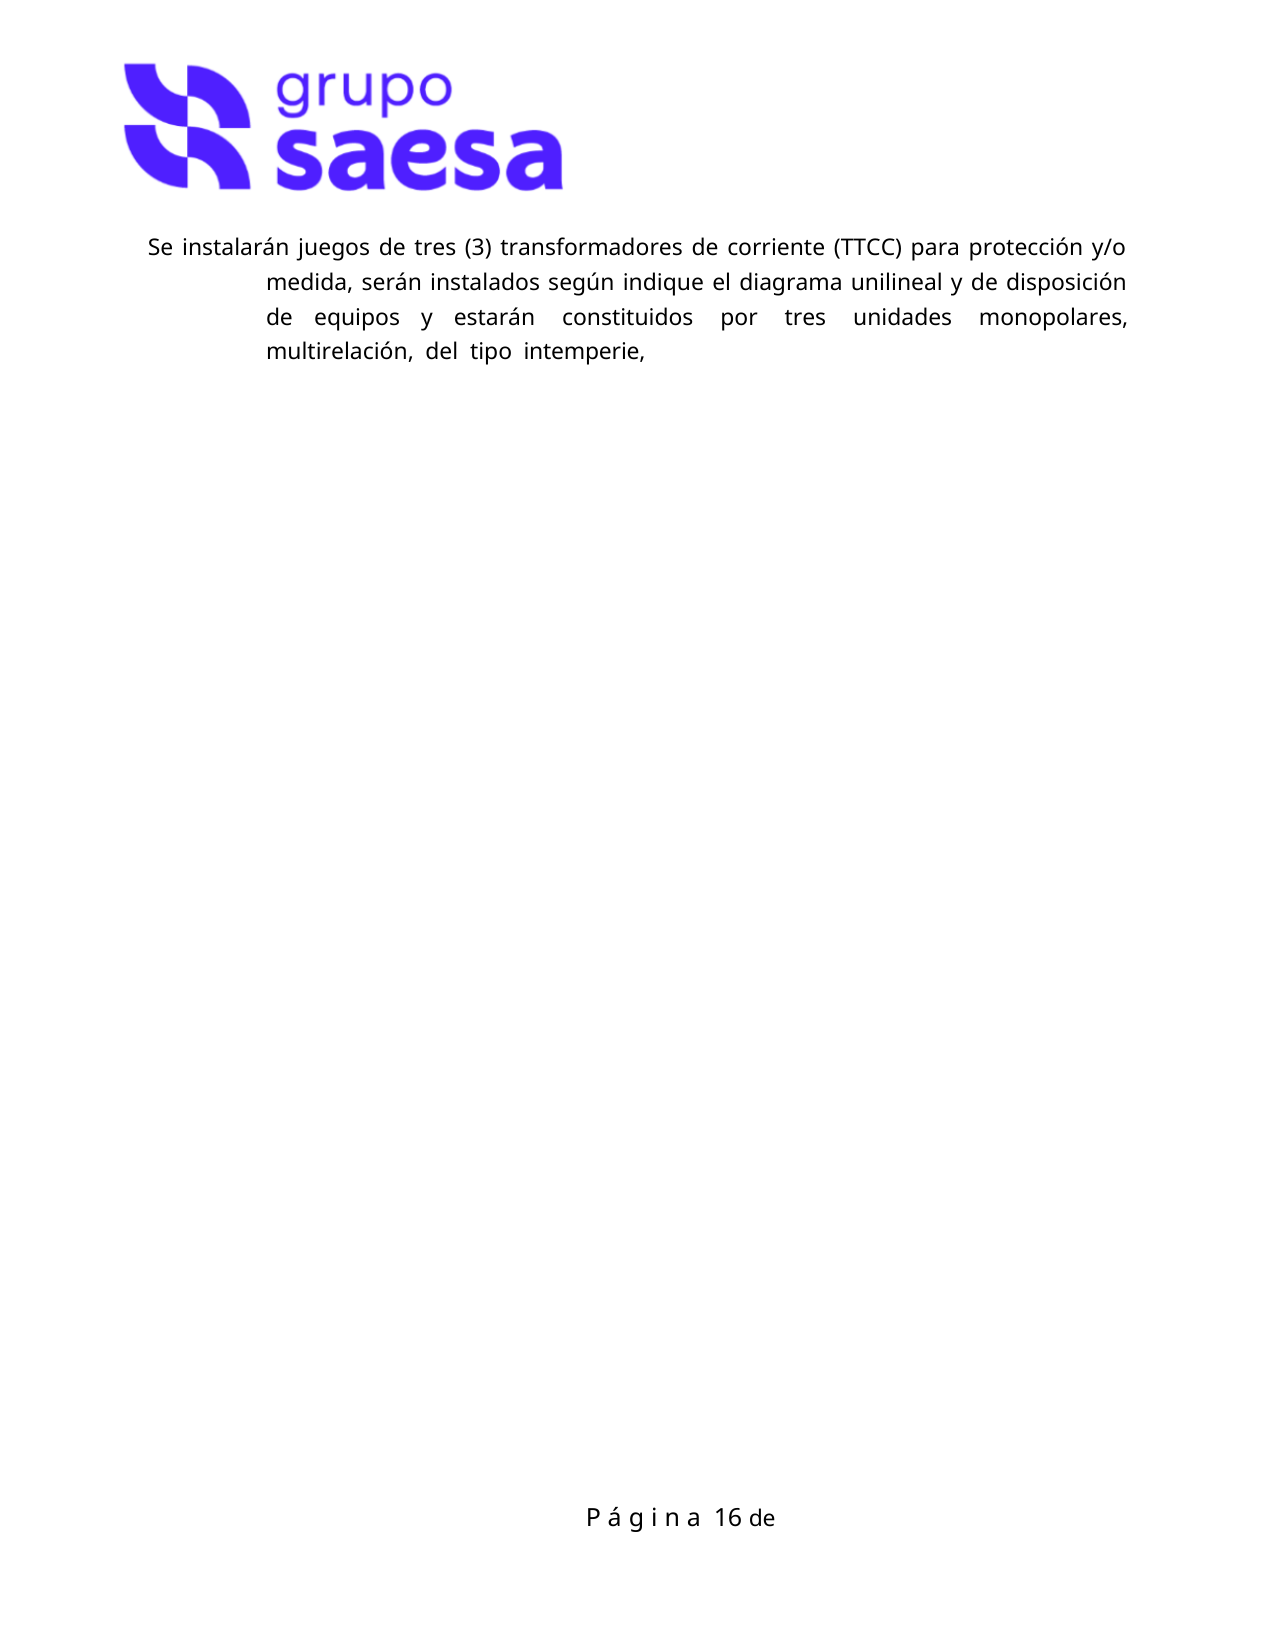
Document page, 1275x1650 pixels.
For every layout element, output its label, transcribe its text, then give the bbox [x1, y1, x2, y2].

text Se instalarán juegos de tres (3) transformadores de corriente (TTCC) para protección y/o medida, serán instalados según indique el diagrama unilineal y de disposición de equipos y estarán constituidos por tres unidades monopolares, multirelación, del tipo intemperie, [148, 231, 1128, 367]
picture [112, 54, 569, 195]
